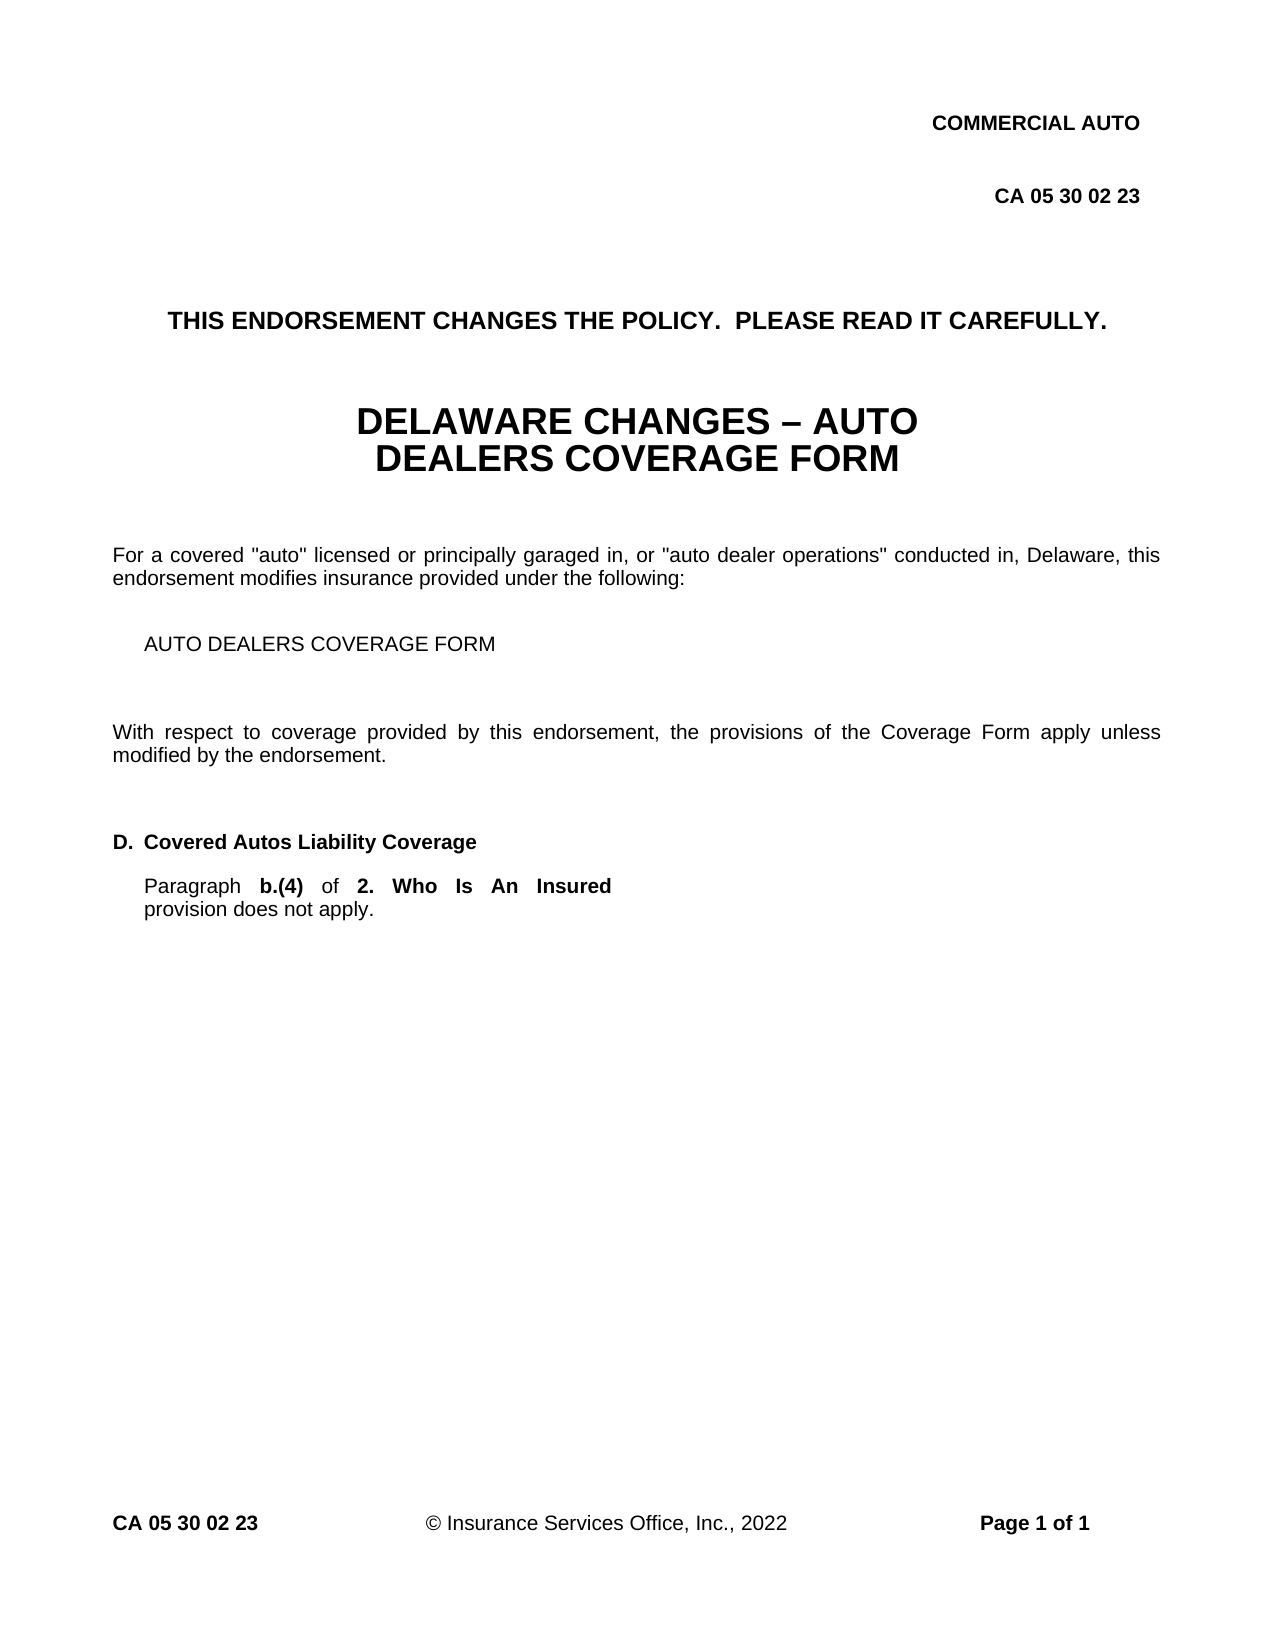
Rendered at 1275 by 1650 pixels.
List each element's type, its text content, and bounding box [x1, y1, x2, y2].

text Paragraph b.(4) of 2. Who Is An Insured provision does not apply. [144, 875, 612, 921]
text D. Covered Autos Liability Coverage [112, 831, 612, 854]
text AUTO DEALERS COVERAGE FORM [144, 610, 1162, 656]
text With respect to coverage provided by this endorsement, the provisions of the Coverage Form apply unless modified by the endorsement. [112, 721, 1162, 767]
text For a covered "auto" licensed or principally garaged in, or "auto dealer operations" conducted in, Delaware, this endorsement modifies insurance provided under the following: [112, 544, 1162, 589]
title DELAWARE CHANGES – AUTO DEALERS COVERAGE FORM [112, 404, 1162, 479]
